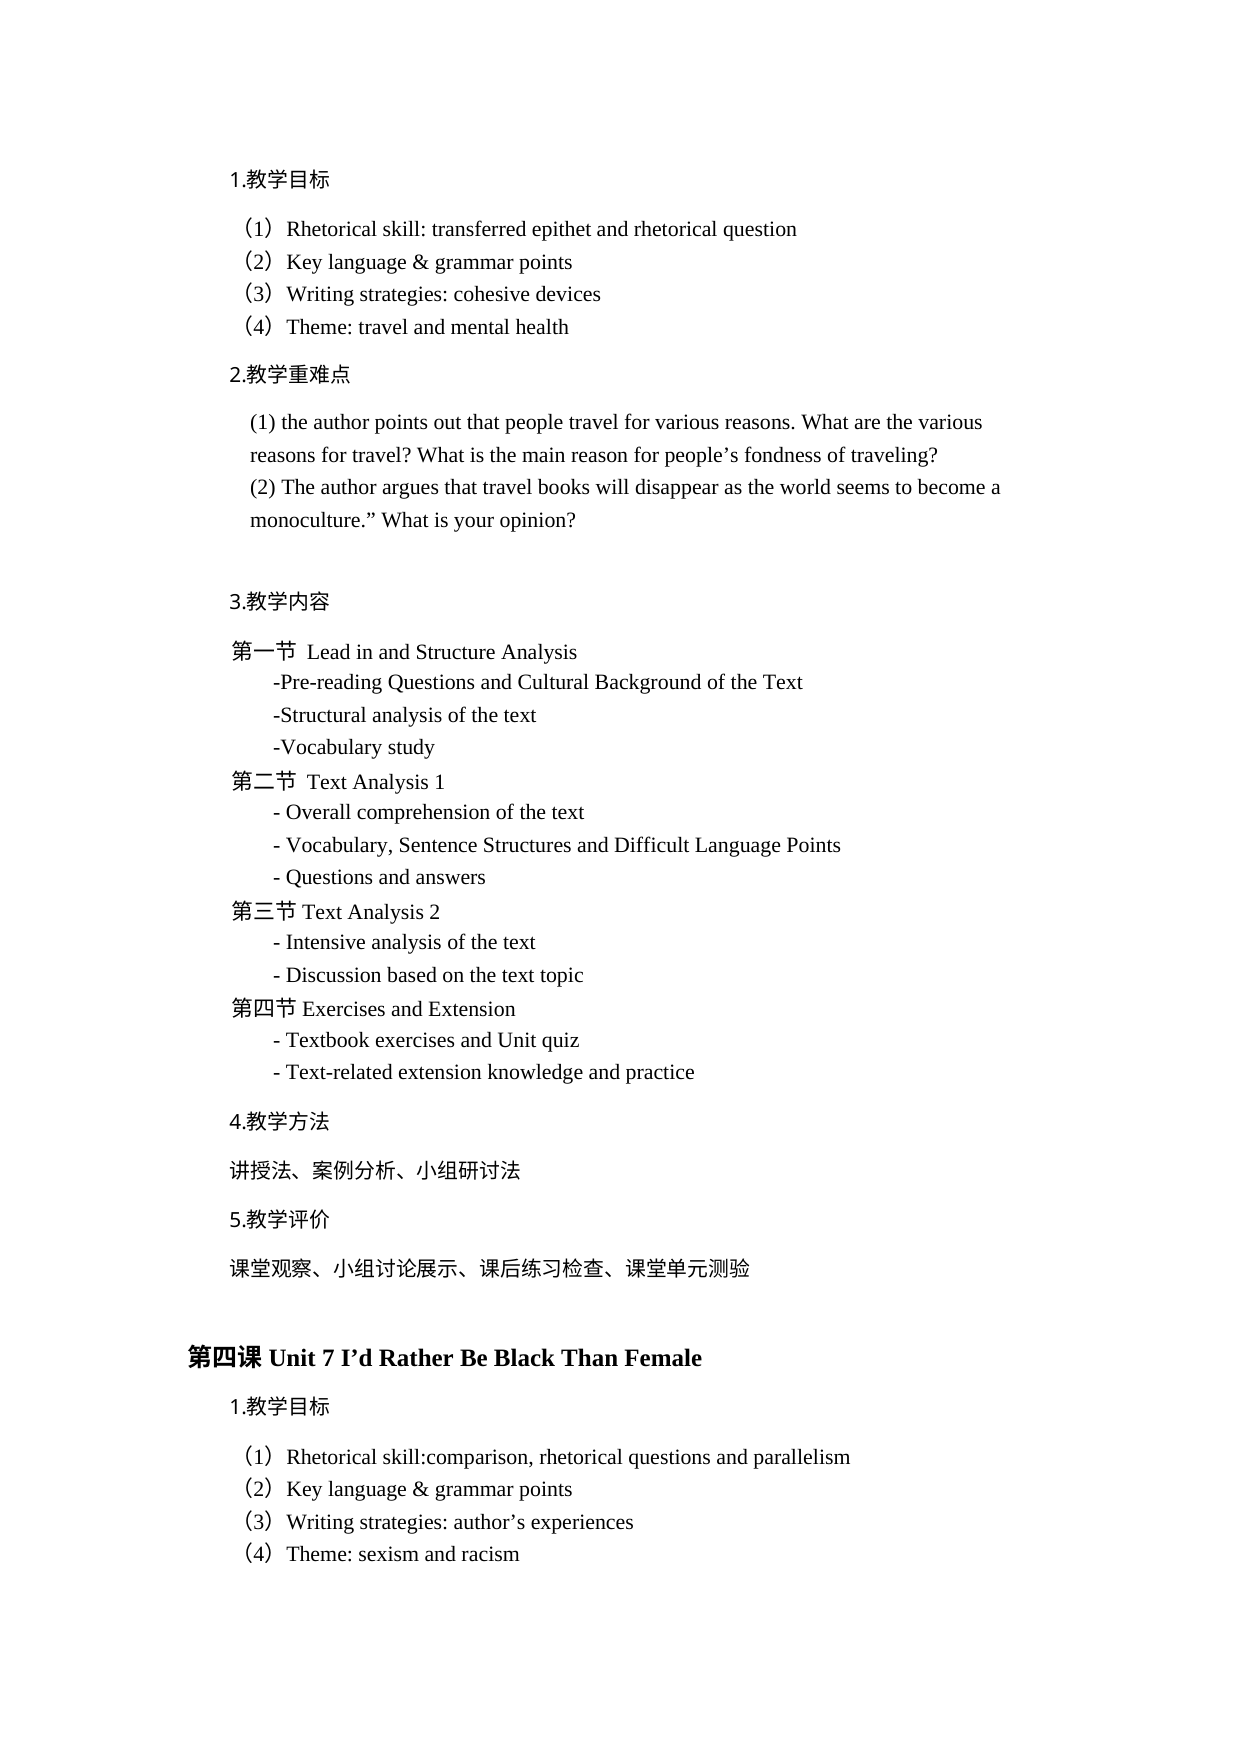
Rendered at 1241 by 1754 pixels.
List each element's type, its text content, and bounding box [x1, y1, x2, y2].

text （2）Key language & grammar points [187, 243, 1053, 276]
text - Questions and answers [229, 861, 1053, 893]
text 3.教学内容 [187, 584, 1053, 617]
text - Discussion based on the text topic [229, 958, 1053, 991]
text 第一节 Lead in and Structure Analysis [187, 633, 1053, 666]
text 1.教学目标 [187, 1389, 1053, 1422]
text 第四节 Exercises and Extension [187, 991, 1053, 1023]
text (1) the author points out that people travel for various reasons. What are the various reasons for travel? What is the main reason for people’s fondness of traveling? [250, 406, 1053, 471]
text - Vocabulary, Sentence Structures and Difficult Language Points [229, 828, 1053, 861]
text -Structural analysis of the text [229, 698, 1053, 731]
text 4.教学方法 [187, 1104, 1053, 1137]
text - Textbook exercises and Unit quiz [229, 1023, 1053, 1056]
text 第二节 Text Analysis 1 [187, 763, 1053, 796]
text -Vocabulary study [229, 731, 1053, 763]
text （2）Key language & grammar points [187, 1471, 1053, 1503]
text （1）Rhetorical skill: transferred epithet and rhetorical question [187, 211, 1053, 243]
text 讲授法、案例分析、小组研讨法 [187, 1153, 1053, 1186]
text - Overall comprehension of the text [229, 796, 1053, 828]
text （4）Theme: sexism and racism [187, 1536, 1053, 1568]
text 第三节 Text Analysis 2 [187, 893, 1053, 926]
text 2.教学重难点 [187, 357, 1053, 389]
text 1.教学目标 [187, 162, 1053, 194]
text 第四课 Unit 7 I’d Rather Be Black Than Female [187, 1337, 1053, 1373]
text (2) The author argues that travel books will disappear as the world seems to become a monoculture.” What is your opinion? [250, 471, 1053, 536]
text （3）Writing strategies: author’s experiences [187, 1503, 1053, 1536]
text 课堂观察、小组讨论展示、课后练习检查、课堂单元测验 [187, 1251, 1053, 1283]
text （3）Writing strategies: cohesive devices [187, 276, 1053, 308]
text （1）Rhetorical skill:comparison, rhetorical questions and parallelism [187, 1438, 1053, 1471]
text - Text-related extension knowledge and practice [229, 1056, 1053, 1088]
text - Intensive analysis of the text [229, 926, 1053, 958]
text -Pre-reading Questions and Cultural Background of the Text [229, 666, 1053, 698]
text 5.教学评价 [187, 1202, 1053, 1234]
text （4）Theme: travel and mental health [187, 308, 1053, 341]
